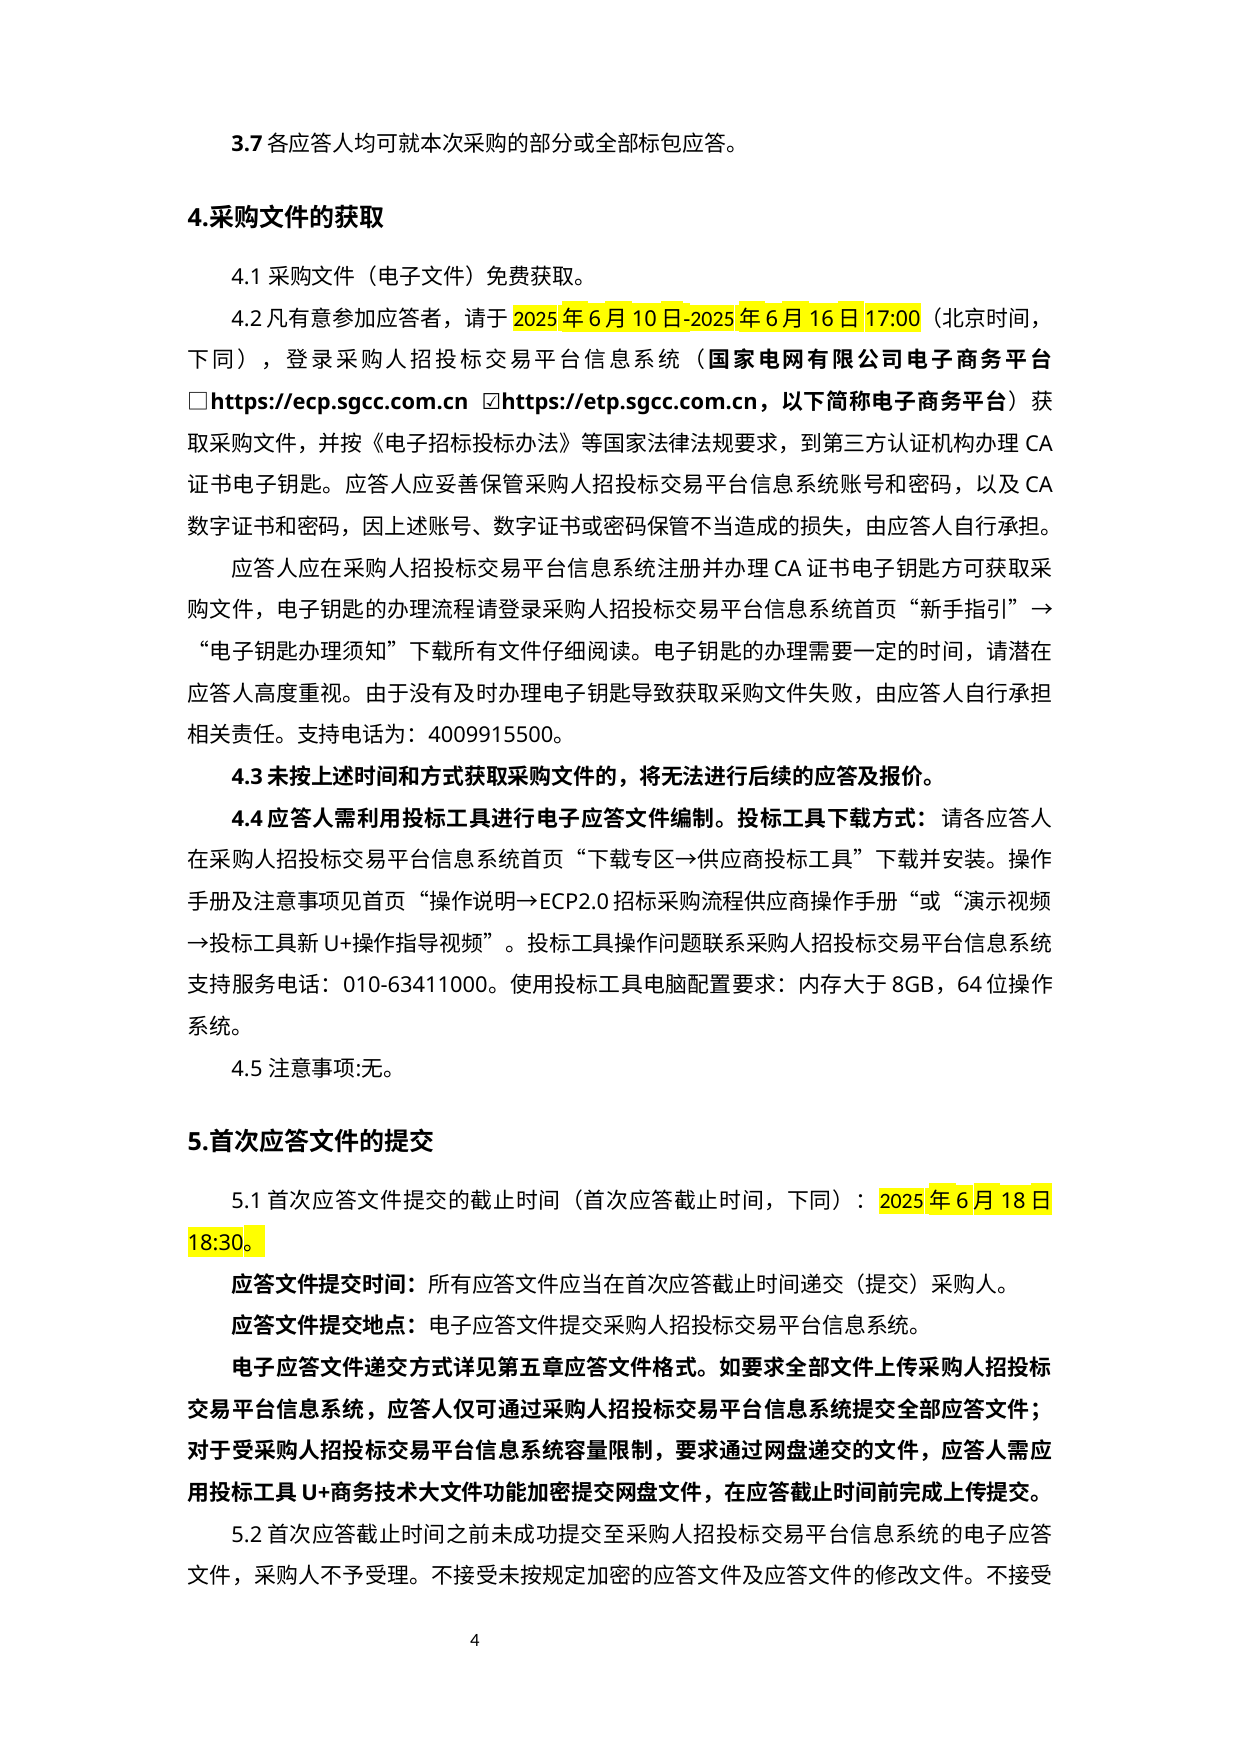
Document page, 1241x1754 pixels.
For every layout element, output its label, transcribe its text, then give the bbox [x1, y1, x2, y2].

text 4.5 注意事项:无。 [187, 1043, 1053, 1084]
text 4.2凡有意参加应答者，请于2025年6月10日-2025年6月16日17:00（北京时间，下同），登录采购人招投标交易平台信息系统（国家电网有限公司电子商务平台 □https://ecp.sgcc.com.cn ☑https://etp.sgcc.com.cn，以下简称电子商务平台）获取采购文件，并按《电子招标投标办法》等国家法律法规要求，到第三方认证机构办理CA证书电子钥匙。应答人应妥善保管采购人招投标交易平台信息系统账号和密码，以及CA数字证书和密码，因上述账号、数字证书或密码保管不当造成的损失，由应答人自行承担。 [187, 293, 1053, 543]
text 4.4应答人需利用投标工具进行电子应答文件编制。投标工具下载方式：请各应答人在采购人招投标交易平台信息系统首页“下载专区→供应商投标工具”下载并安装。操作手册及注意事项见首页“操作说明→ECP2.0招标采购流程供应商操作手册“或“演示视频→投标工具新U+操作指导视频”。投标工具操作问题联系采购人招投标交易平台信息系统支持服务电话：010-63411000。使用投标工具电脑配置要求：内存大于8GB，64位操作系统。 [187, 793, 1053, 1043]
text 4.3未按上述时间和方式获取采购文件的，将无法进行后续的应答及报价。 [187, 751, 1053, 793]
text 应答人应在采购人招投标交易平台信息系统注册并办理CA证书电子钥匙方可获取采购文件，电子钥匙的办理流程请登录采购人招投标交易平台信息系统首页“新手指引”→“电子钥匙办理须知”下载所有文件仔细阅读。电子钥匙的办理需要一定的时间，请潜在应答人高度重视。由于没有及时办理电子钥匙导致获取采购文件失败，由应答人自行承担相关责任。支持电话为：4009915500。 [187, 543, 1053, 751]
text 4.1 采购文件（电子文件）免费获取。 [187, 251, 1053, 293]
text 应答文件提交时间：所有应答文件应当在首次应答截止时间递交（提交）采购人。 [187, 1259, 1053, 1300]
text 5.1首次应答文件提交的截止时间（首次应答截止时间，下同）：2025年6月18日18:30。 [187, 1175, 1053, 1259]
text 应答文件提交地点：电子应答文件提交采购人招投标交易平台信息系统。 [187, 1300, 1053, 1342]
text 3.7各应答人均可就本次采购的部分或全部标包应答。 [187, 118, 1053, 160]
text 电子应答文件递交方式详见第五章应答文件格式。如要求全部文件上传采购人招投标交易平台信息系统，应答人仅可通过采购人招投标交易平台信息系统提交全部应答文件；对于受采购人招投标交易平台信息系统容量限制，要求通过网盘递交的文件，应答人需应用投标工具U+商务技术大文件功能加密提交网盘文件，在应答截止时间前完成上传提交。 [187, 1342, 1053, 1509]
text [187, 1509, 1053, 1592]
text 4.采购文件的获取 [187, 193, 1053, 234]
text 5.首次应答文件的提交 [187, 1117, 1053, 1159]
